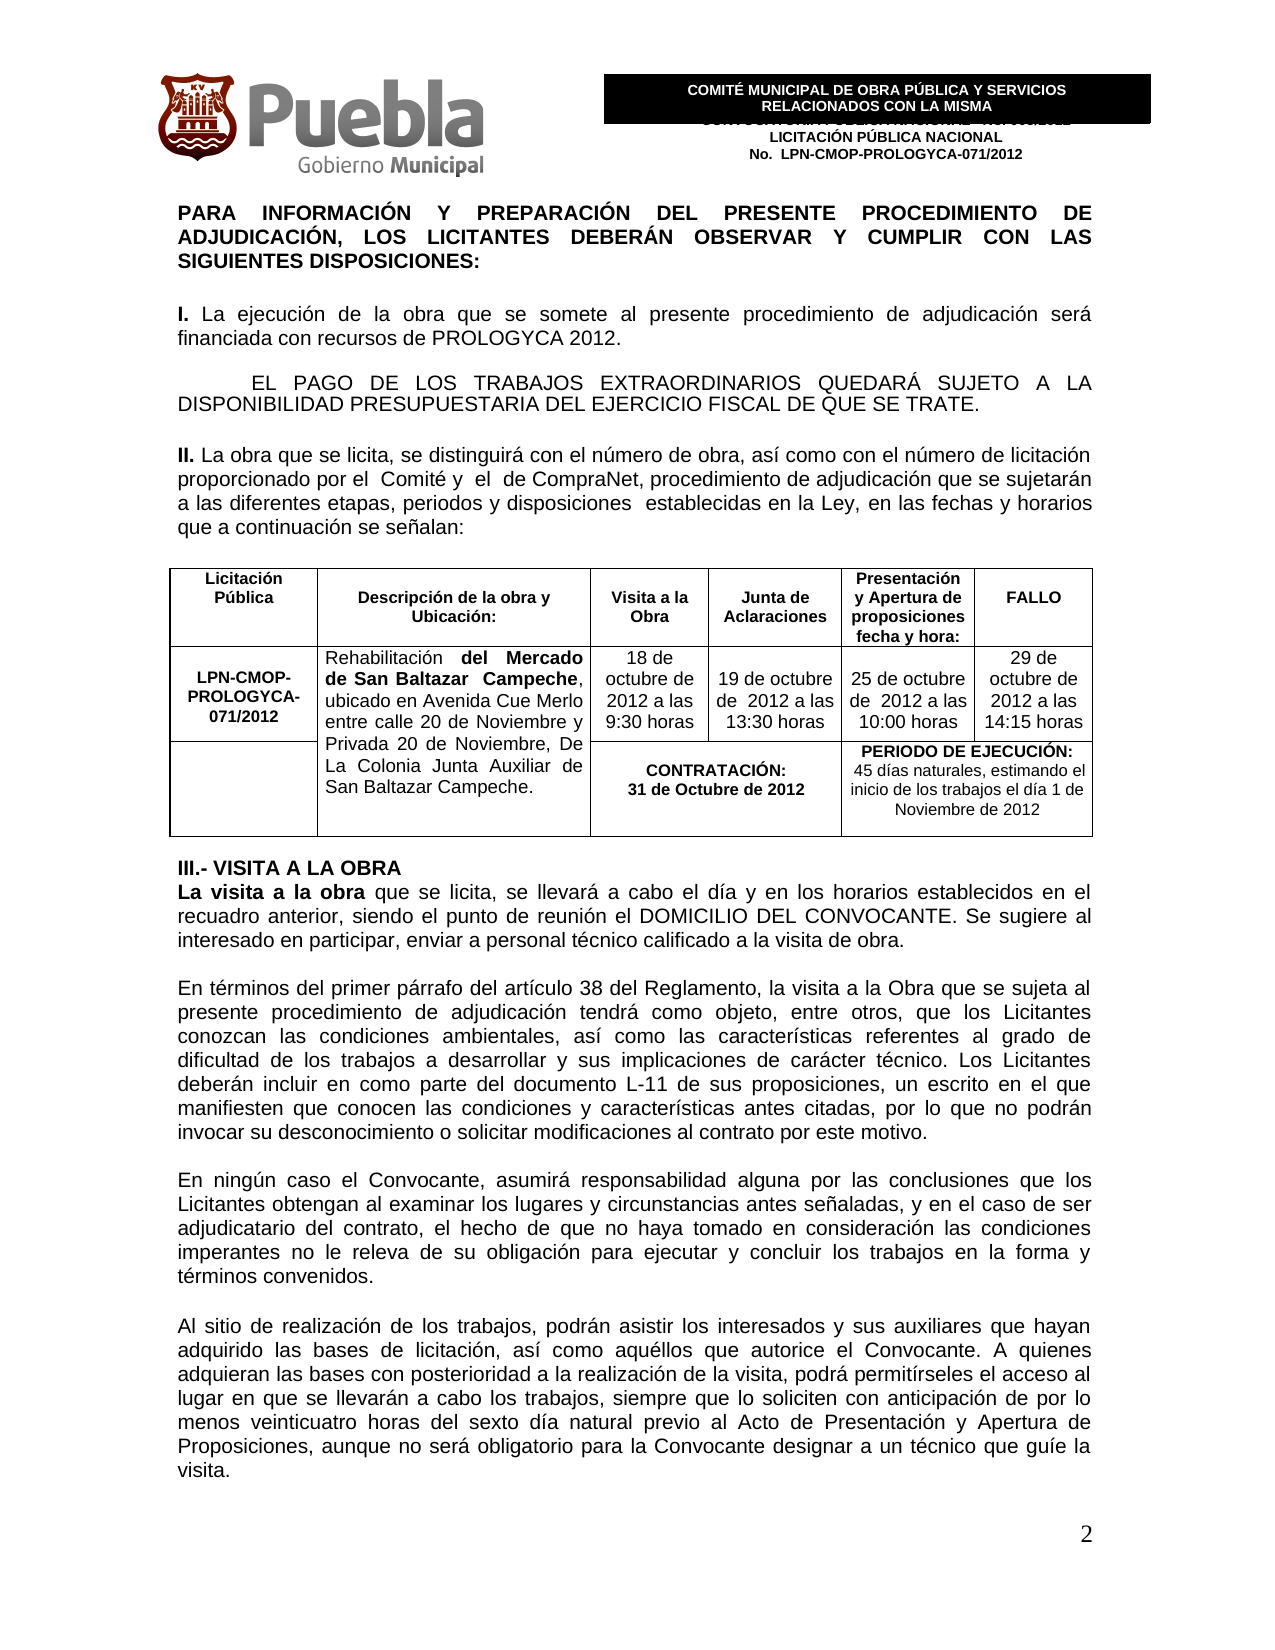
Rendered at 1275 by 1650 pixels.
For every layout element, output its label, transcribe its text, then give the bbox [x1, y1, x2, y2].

text EL PAGO DE LOS TRABAJOS EXTRAORDINARIOS QUEDARÁ SUJETO A LA DISPONIBILIDAD PRESUPUESTARIA DEL EJERCICIO FISCAL DE QUE SE TRATE. [177, 374, 1093, 415]
table_header Visita a la Obra [591, 569, 708, 646]
table_cell 29 de octubre de las 14:15 horas [975, 647, 1092, 741]
table_cell [171, 742, 317, 836]
table_cell Rehabilitación del Mercado de San Baltazar Campeche, ubicado en Avenida Cue Merlo entre calle 20 de Noviembre y Privada 20 de Noviembre, De La Colonia Junta Auxiliar de San Baltazar Campeche. [318, 647, 590, 836]
table_header Licitación Pública [171, 569, 317, 646]
text En términos del primer párrafo del artículo 38 del Reglamento, la visita a la Obra que se sujeta al presente procedimiento de adjudicación tendrá como objeto, entre otros, que los Licitantes conozcan las condiciones ambientales, así como las características referentes al grado de dificultad de los trabajos a desarrollar y sus implicaciones de carácter técnico. Los Licitantes deberán incluir en como parte del documento L-11 de sus proposiciones, un escrito en el que manifiesten que conocen las condiciones y características antes citadas, por lo que no podrán invocar su desconocimiento o solicitar modificaciones al contrato por este motivo. [177, 976, 1093, 1144]
table_cell LPN-CMOP-PROLOGYCA-071/2012 [171, 647, 317, 741]
text Al sitio de realización de los trabajos, podrán asistir los interesados y sus auxiliares que hayan adquirido las bases de licitación, así como aquéllos que autorice el Convocante. A quienes adquieran las bases con posterioridad a la realización de la visita, podrá permitírseles el acceso al lugar en que se llevarán a cabo los trabajos, siempre que lo soliciten con anticipación de por lo menos veinticuatro horas del sexto día natural previo al Acto de Presentación y Apertura de Proposiciones, aunque no será obligatorio para la Convocante designar a un técnico que guíe la visita. [177, 1314, 1093, 1481]
text En ningún caso el Convocante, asumirá responsabilidad alguna por las conclusiones que los Licitantes obtengan al examinar los lugares y circunstancias antes señaladas, y en el caso de ser adjudicatario del contrato, el hecho de que no haya tomado en consideración las condiciones imperantes no le releva de su obligación para ejecutar y concluir los trabajos en la forma y términos convenidos. [177, 1168, 1093, 1287]
table_cell CONTRATACIÓN: 31 de Octubre de 2012 [591, 742, 841, 836]
picture [158, 73, 484, 177]
table_header Junta de Aclaraciones [709, 569, 841, 646]
table_header FALLO [975, 569, 1092, 646]
table_header Descripción de la obra y Ubicación: [318, 569, 590, 646]
text III.- VISITA A LA OBRA [177, 856, 1093, 880]
table_cell PERIODO DE EJECUCIÓN: 45 días naturales, estimando el inicio de los trabajos el día 1 de Noviembre de 2012 [842, 742, 1092, 836]
table_cell 19 de octubre de las 13:30 horas [709, 647, 841, 741]
text La visita a la obra que se licita, se llevará a cabo el día y en los horarios establecidos en el recuadro anterior, siendo el punto de reunión el DOMICILIO DEL CONVOCANTE. Se sugiere al interesado en participar, enviar a personal técnico calificado a la visita de obra. [177, 880, 1093, 952]
table_header Presentación y Apertura de proposiciones fecha y hora: [842, 569, 974, 646]
text I. La ejecución de la obra que se somete al presente procedimiento de adjudicación será financiada con recursos de PROLOGYCA 2012. [177, 301, 1093, 349]
subtitle II. La obra que se licita, se distinguirá con el número de obra, así como con el número de licitación proporcionado por el Comité y el de CompraNet, procedimiento de adjudicación que se sujetarán a las diferentes etapas, periodos y disposiciones establecidas en la Ley, en las fechas y horarios que a continuación se señalan: [177, 443, 1093, 539]
text PARA INFORMACIÓN Y PREPARACIÓN DEL PRESENTE PROCEDIMIENTO DE ADJUDICACIÓN, LOS LICITANTES DEBERÁN OBSERVAR Y CUMPLIR CON LAS SIGUIENTES DISPOSICIONES: [177, 201, 1093, 273]
table_cell 25 de octubre de las 10:00 horas [842, 647, 974, 741]
table_cell 18 de octubre de las 9:30 horas [591, 647, 708, 741]
